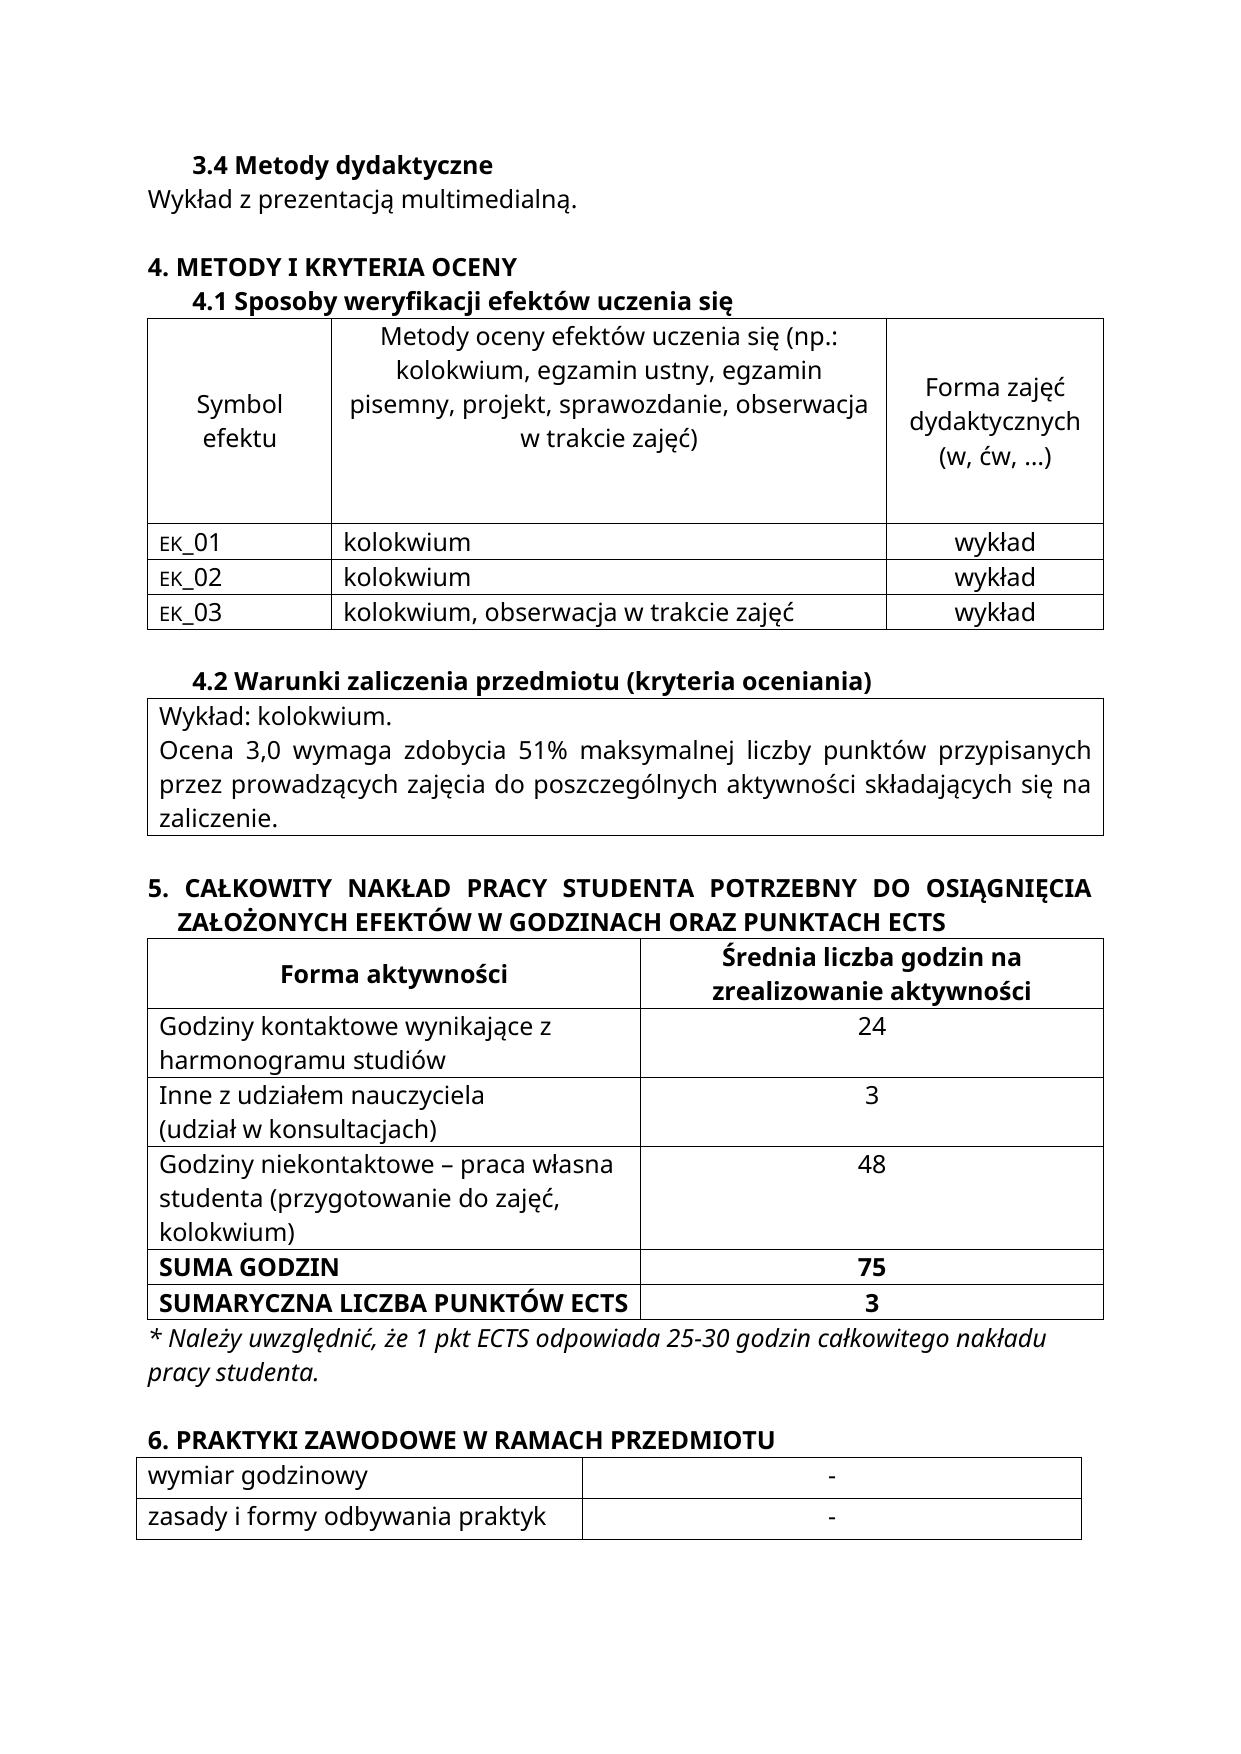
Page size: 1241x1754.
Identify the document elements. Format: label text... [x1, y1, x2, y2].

table_cell ek_03 [148, 595, 331, 629]
table_cell 75 [641, 1250, 1103, 1284]
table_header Forma aktywności [148, 939, 640, 1007]
table_cell kolokwium [332, 560, 886, 593]
table_cell ek_02 [148, 560, 331, 593]
table_cell 3 [641, 1078, 1103, 1146]
table_cell Godziny kontaktowe wynikające z harmonogramu studiów [148, 1009, 640, 1077]
table_cell Godziny niekontaktowe – praca własna studenta (przygotowanie do zajęć, kolokwium) [148, 1147, 640, 1249]
table_header wymiar godzinowy [137, 1458, 582, 1498]
table_header Wykład: kolokwium. Ocena 3,0 wymaga zdobycia 51% maksymalnej liczby punktów przypisanych przez prowadzących zajęcia do poszczególnych aktywności składających się na zaliczenie. [148, 699, 1103, 835]
table_cell 24 [641, 1009, 1103, 1077]
table_cell SUMA GODZIN [148, 1250, 640, 1284]
table_header Średnia liczba godzin na zrealizowanie aktywności [641, 939, 1103, 1007]
table_cell SUMARYCZNA LICZBA PUNKTÓW ECTS [148, 1285, 640, 1319]
text 3.4 Metody dydaktyczne [192, 148, 1093, 182]
table_cell kolokwium [332, 524, 886, 558]
table_cell kolokwium, obserwacja w trakcie zajęć [332, 595, 886, 629]
text 4. METODY I KRYTERIA OCENY [148, 250, 1093, 284]
table_cell ek_01 [148, 524, 331, 558]
table_header Forma zajęć dydaktycznych (w, ćw, …) [887, 319, 1103, 523]
table_header - [583, 1458, 1081, 1498]
table_cell - [583, 1499, 1081, 1539]
text * Należy uwzględnić, że 1 pkt ECTS odpowiada 25-30 godzin całkowitego nakładu pracy studenta. [148, 1320, 1093, 1388]
text Wykład z prezentacją multimedialną. [148, 182, 1093, 216]
table_header Metody oceny efektów uczenia się (np.: kolokwium, egzamin ustny, egzamin pisemny, projekt, sprawozdanie, obserwacja w trakcie zajęć) [332, 319, 886, 523]
table_cell zasady i formy odbywania praktyk [137, 1499, 582, 1539]
table_cell wykład [887, 595, 1103, 629]
table_cell 3 [641, 1285, 1103, 1319]
table_cell wykład [887, 524, 1103, 558]
table_header Symbol efektu [148, 319, 331, 523]
text 4.1 Sposoby weryfikacji efektów uczenia się [192, 284, 1093, 318]
text 4.2 Warunki zaliczenia przedmiotu (kryteria oceniania) [192, 664, 1093, 698]
text 5. CAŁKOWITY NAKŁAD PRACY STUDENTA POTRZEBNY DO OSIĄGNIĘCIA ZAŁOŻONYCH EFEKTÓW W GODZINACH ORAZ PUNKTACH ECTS [148, 870, 1093, 938]
table_cell Inne z udziałem nauczyciela (udział w konsultacjach) [148, 1078, 640, 1146]
table_cell wykład [887, 560, 1103, 593]
text 6. PRAKTYKI ZAWODOWE W RAMACH PRZEDMIOTU [148, 1422, 1093, 1457]
table_cell 48 [641, 1147, 1103, 1249]
